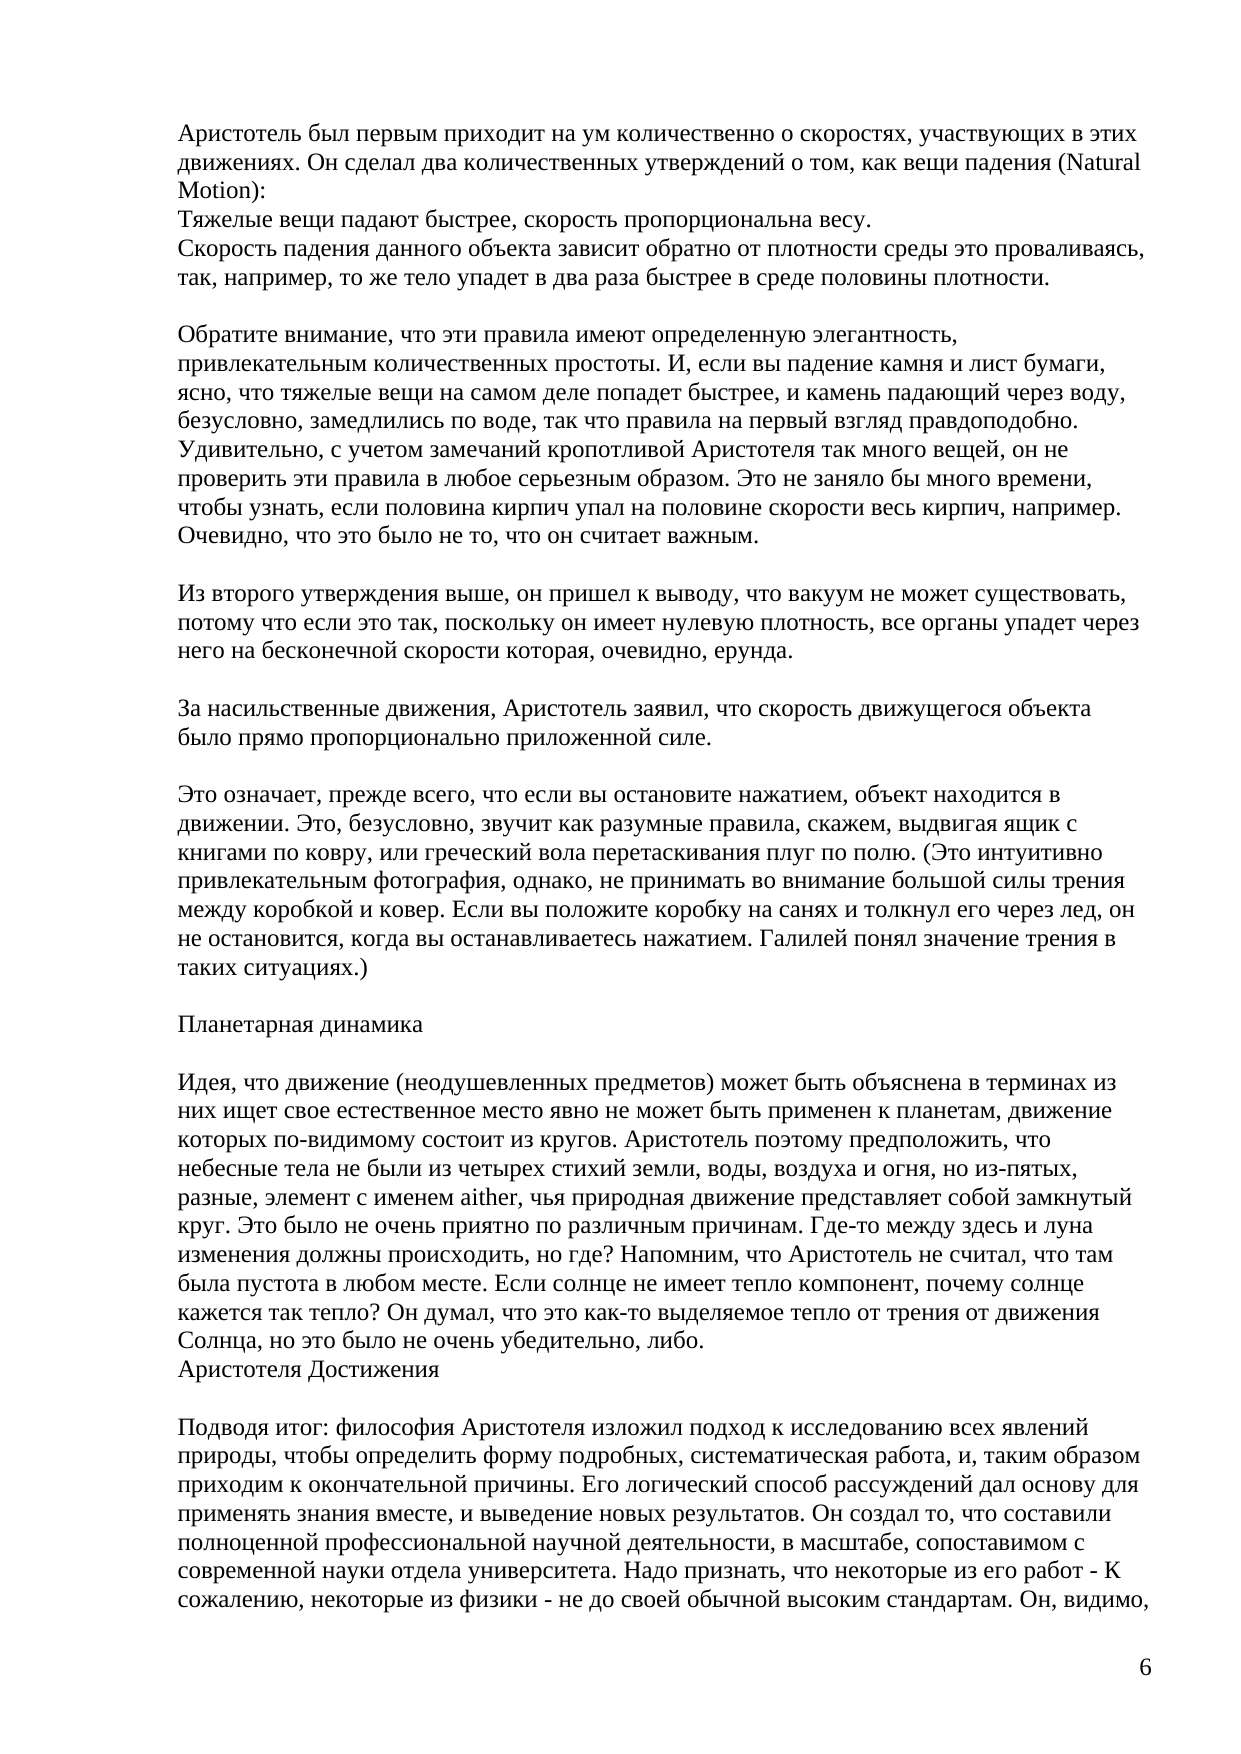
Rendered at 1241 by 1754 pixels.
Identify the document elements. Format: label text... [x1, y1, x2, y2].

text Из второго утверждения выше, он пришел к выводу, что вакуум не может существовать, потому что если это так, поскольку он имеет нулевую плотность, все органы упадет через него на бесконечной скорости которая, очевидно, ерунда. [177, 578, 1152, 664]
text За насильственные движения, Аристотель заявил, что скорость движущегося объекта было прямо пропорционально приложенной силе. [177, 693, 1152, 751]
text Аристотеля Достижения [177, 1354, 1152, 1383]
text Обратите внимание, что эти правила имеют определенную элегантность, привлекательным количественных простоты. И, если вы падение камня и лист бумаги, ясно, что тяжелые вещи на самом деле попадет быстрее, и камень падающий через воду, безусловно, замедлились по воде, так что правила на первый взгляд правдоподобно. Удивительно, с учетом замечаний кропотливой Аристотеля так много вещей, он не проверить эти правила в любое серьезным образом. Это не заняло бы много времени, чтобы узнать, если половина кирпич упал на половине скорости весь кирпич, например. Очевидно, что это было не то, что он считает важным. [177, 319, 1152, 549]
text Скорость падения данного объекта зависит обратно от плотности среды это проваливаясь, так, например, то же тело упадет в два раза быстрее в среде половины плотности. [177, 233, 1152, 291]
text Это означает, прежде всего, что если вы остановите нажатием, объект находится в движении. Это, безусловно, звучит как разумные правила, скажем, выдвигая ящик с книгами по ковру, или греческий вола перетаскивания плуг по полю. (Это интуитивно привлекательным фотография, однако, не принимать во внимание большой силы трения между коробкой и ковер. Если вы положите коробку на санях и толкнул его через лед, он не остановится, когда вы останавливаетесь нажатием. Галилей понял значение трения в таких ситуациях.) [177, 779, 1152, 1009]
text Идея, что движение (неодушевленных предметов) может быть объяснена в терминах из них ищет свое естественное место явно не может быть применен к планетам, движение которых по-видимому состоит из кругов. Аристотель поэтому предположить, что небесные тела не были из четырех стихий земли, воды, воздуха и огня, но из-пятых, разные, элемент с именем aither, чья природная движение представляет собой замкнутый круг. Это было не очень приятно по различным причинам. Где-то между здесь и луна изменения должны происходить, но где? Напомним, что Аристотель не считал, что там была пустота в любом месте. Если солнце не имеет тепло компонент, почему солнце кажется так тепло? Он думал, что это как-то выделяемое тепло от трения от движения Солнца, но это было не очень убедительно, либо. [177, 1067, 1152, 1354]
text Тяжелые вещи падают быстрее, скорость пропорциональна весу. [177, 204, 1152, 233]
text Планетарная динамика [177, 1009, 1152, 1038]
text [177, 1412, 1152, 1613]
text Аристотель был первым приходит на ум количественно о скоростях, участвующих в этих движениях. Он сделал два количественных утверждений о том, как вещи падения (Natural Motion): [177, 118, 1152, 204]
